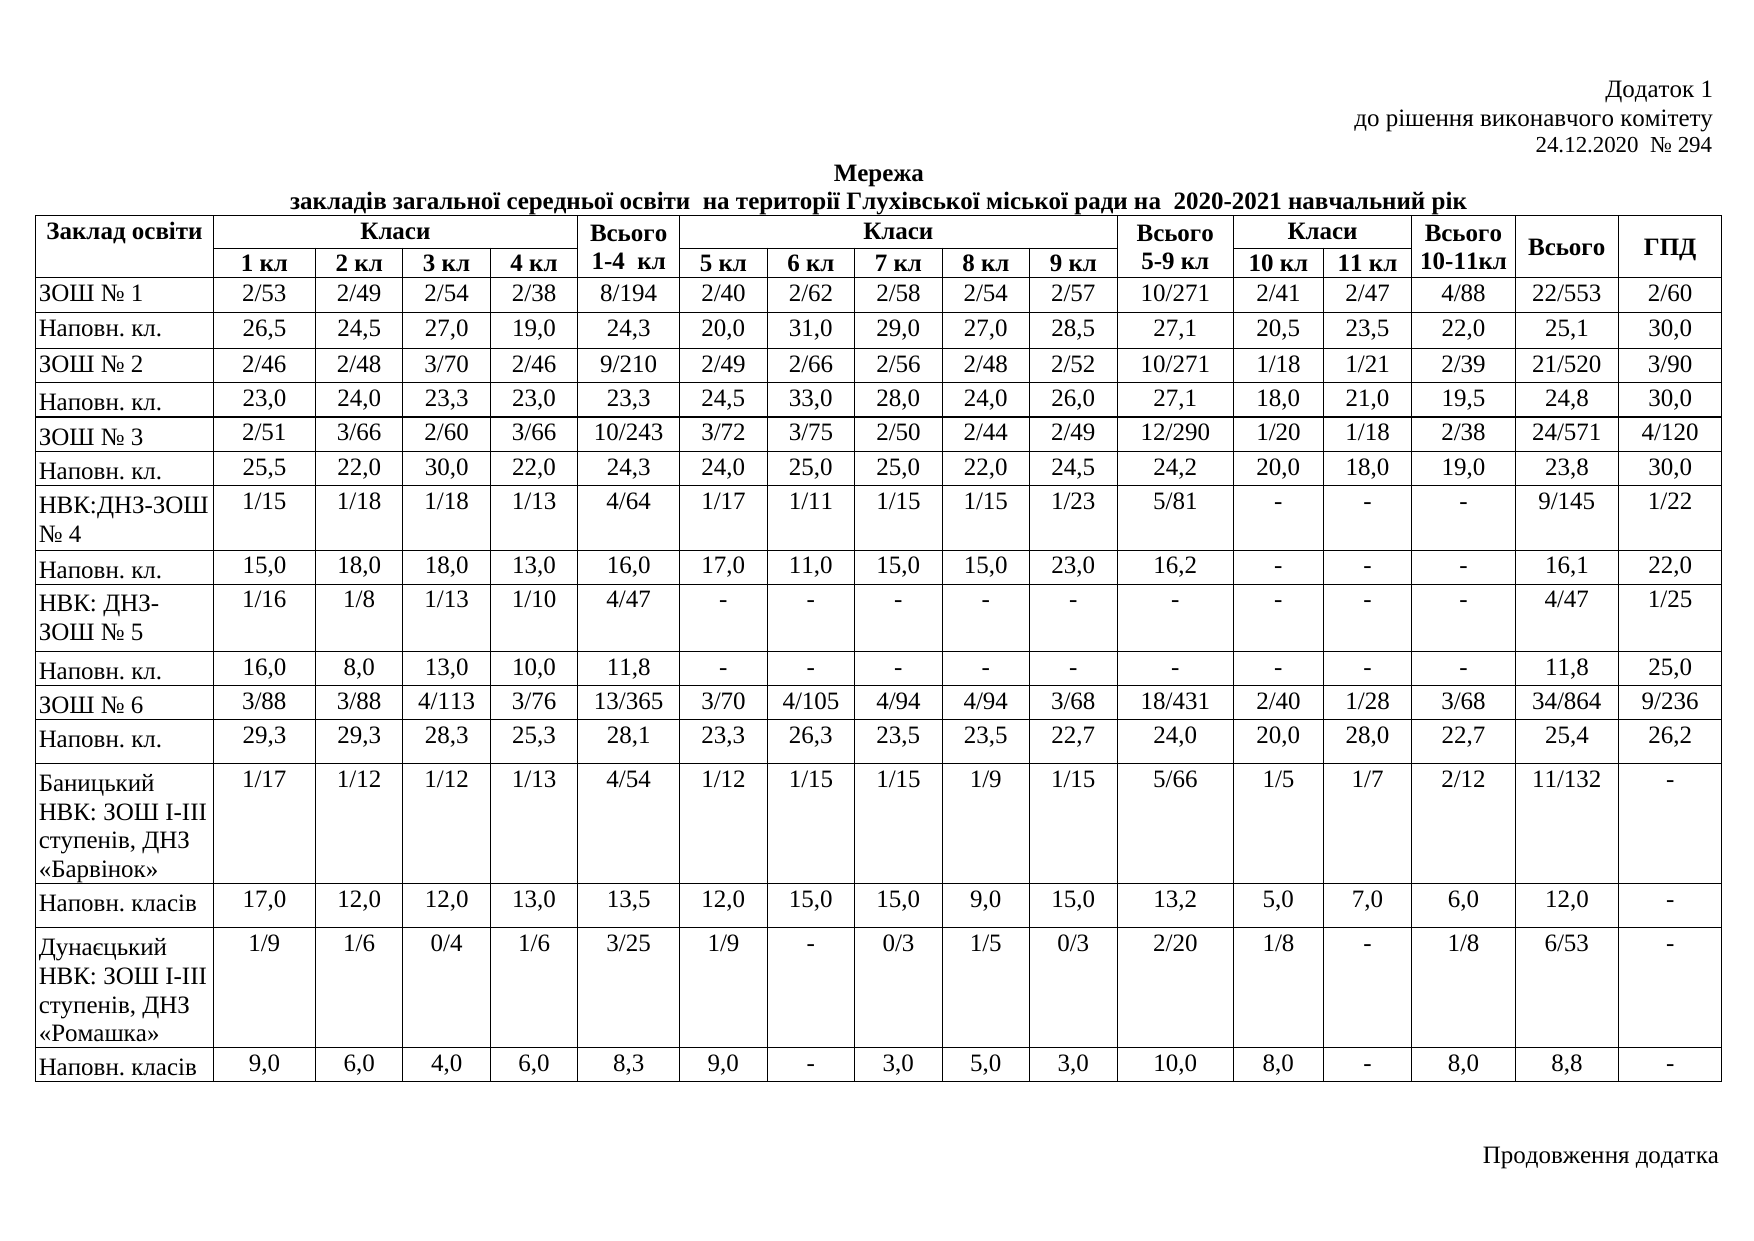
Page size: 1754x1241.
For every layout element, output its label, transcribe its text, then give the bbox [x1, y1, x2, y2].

table_cell 4,0 [403, 1048, 490, 1081]
table_cell 1/28 [1324, 686, 1411, 719]
table_cell 1/6 [491, 928, 577, 1047]
table_cell 2/39 [1412, 349, 1515, 382]
table_cell - [1030, 585, 1117, 651]
table_header Всього 10-11кл [1412, 216, 1515, 277]
table_cell 28,5 [1030, 313, 1117, 348]
table_cell 3/66 [316, 418, 402, 451]
table_cell 2/60 [403, 418, 490, 451]
table_cell 1/11 [768, 486, 854, 549]
table_cell 24,3 [578, 313, 679, 348]
table_cell 8,0 [1412, 1048, 1515, 1081]
table_cell 5,0 [943, 1048, 1029, 1081]
table_cell 6/53 [1516, 928, 1618, 1047]
table_cell 1/12 [316, 764, 402, 883]
text закладів загальної середньої освіти на території Глухівської міської ради на 2020-2021 навчальний рік [44, 186, 1713, 215]
table_cell 2/54 [943, 278, 1029, 312]
table_cell 12,0 [680, 884, 767, 927]
table_header Всього 1-4 кл [578, 216, 679, 277]
table_cell 28,0 [1324, 720, 1411, 763]
table_cell Дунаєцький НВК: ЗОШ І-ІІІ ступенів, ДНЗ «Ромашка» [36, 928, 213, 1047]
table_cell 9/236 [1619, 686, 1721, 719]
table_cell 17,0 [680, 551, 767, 584]
table_cell 2/38 [491, 278, 577, 312]
table_cell 20,0 [680, 313, 767, 348]
table_cell 2/49 [316, 278, 402, 312]
table_cell 6,0 [1412, 884, 1515, 927]
table_cell 18,0 [1234, 383, 1323, 416]
table_cell 1/17 [214, 764, 315, 883]
table_cell 10,0 [1118, 1048, 1233, 1081]
table_cell 3/25 [578, 928, 679, 1047]
table_cell 1/15 [1030, 764, 1117, 883]
table_cell 11,0 [768, 551, 854, 584]
table_cell - [1412, 652, 1515, 685]
table_cell - [768, 652, 854, 685]
table_cell - [1234, 551, 1323, 584]
table_cell 8,8 [1516, 1048, 1618, 1081]
table_cell 30,0 [1619, 383, 1721, 416]
table_cell - [1234, 486, 1323, 549]
table_cell 5/66 [1118, 764, 1233, 883]
table_cell 23,3 [680, 720, 767, 763]
table_cell 3/75 [768, 418, 854, 451]
table_cell 1/13 [491, 764, 577, 883]
table_cell 24,2 [1118, 452, 1233, 485]
table_cell 1 кл [214, 249, 315, 277]
table_cell 24,0 [680, 452, 767, 485]
table_cell 33,0 [768, 383, 854, 416]
table_cell 11/132 [1516, 764, 1618, 883]
table_cell - [1030, 652, 1117, 685]
table_cell 25,0 [1619, 652, 1721, 685]
table_cell 3/88 [214, 686, 315, 719]
table_cell Продовження додатка [36, 1082, 1722, 1168]
table_cell 2/41 [1234, 278, 1323, 312]
table_cell 27,1 [1118, 383, 1233, 416]
table_cell Наповн. кл. [36, 452, 213, 485]
table_cell 1/25 [1619, 585, 1721, 651]
table_header Класи [214, 216, 577, 247]
table_cell 2/53 [214, 278, 315, 312]
table_cell 1/12 [680, 764, 767, 883]
table_cell ЗОШ № 3 [36, 418, 213, 451]
table_cell 1/9 [214, 928, 315, 1047]
table_cell 4/105 [768, 686, 854, 719]
table_cell 8 кл [943, 249, 1029, 277]
table_cell 18/431 [1118, 686, 1233, 719]
table_cell 26,5 [214, 313, 315, 348]
table_cell 15,0 [943, 551, 1029, 584]
table_cell 10,0 [491, 652, 577, 685]
table_cell 1/5 [943, 928, 1029, 1047]
table_cell 22,7 [1030, 720, 1117, 763]
table_cell 12,0 [403, 884, 490, 927]
table_cell 15,0 [768, 884, 854, 927]
table_cell 4/94 [943, 686, 1029, 719]
table_cell 8/194 [578, 278, 679, 312]
table_cell 2/47 [1324, 278, 1411, 312]
table_cell 24,5 [680, 383, 767, 416]
table_cell 2/56 [855, 349, 942, 382]
table_cell 10 кл [1234, 249, 1323, 277]
table_cell - [855, 652, 942, 685]
table_cell 4/47 [1516, 585, 1618, 651]
table_cell - [1412, 551, 1515, 584]
table_cell 1/20 [1234, 418, 1323, 451]
table_cell 27,0 [403, 313, 490, 348]
table_cell 11,8 [578, 652, 679, 685]
table_cell 2/51 [214, 418, 315, 451]
table_cell 5/81 [1118, 486, 1233, 549]
table_cell Наповн. класів [36, 1048, 213, 1081]
table_cell 3,0 [1030, 1048, 1117, 1081]
table_cell - [1619, 1048, 1721, 1081]
table_cell 7 кл [855, 249, 942, 277]
table_cell 22,0 [1619, 551, 1721, 584]
table_cell 26,2 [1619, 720, 1721, 763]
table_cell 24,0 [1118, 720, 1233, 763]
table_cell 9,0 [680, 1048, 767, 1081]
table_cell 1/13 [491, 486, 577, 549]
table_cell - [1324, 652, 1411, 685]
table_cell - [1619, 764, 1721, 883]
table_cell 13,5 [578, 884, 679, 927]
table_cell 24,0 [943, 383, 1029, 416]
table_cell 23,0 [214, 383, 315, 416]
table_cell - [680, 652, 767, 685]
table_cell 16,0 [578, 551, 679, 584]
table_cell 6 кл [768, 249, 854, 277]
table_cell 2/49 [680, 349, 767, 382]
table_cell 4 кл [491, 249, 577, 277]
table_cell 17,0 [214, 884, 315, 927]
table_cell - [1412, 585, 1515, 651]
table_cell 7,0 [1324, 884, 1411, 927]
table_cell 0/3 [1030, 928, 1117, 1047]
table_cell 24,8 [1516, 383, 1618, 416]
table_cell 25,5 [214, 452, 315, 485]
table_cell 23,8 [1516, 452, 1618, 485]
table_cell - [1234, 652, 1323, 685]
table_cell 30,0 [1619, 313, 1721, 348]
table_cell 1/9 [680, 928, 767, 1047]
table_cell 10/243 [578, 418, 679, 451]
table_cell 15,0 [214, 551, 315, 584]
table_cell 1/9 [943, 764, 1029, 883]
table_cell 4/94 [855, 686, 942, 719]
table_cell Наповн. класів [36, 884, 213, 927]
table_cell 2/62 [768, 278, 854, 312]
table_cell Баницький НВК: ЗОШ І-ІІІ ступенів, ДНЗ «Барвінок» [36, 764, 213, 883]
table_cell 29,3 [214, 720, 315, 763]
table_cell 1/12 [403, 764, 490, 883]
table_cell 30,0 [403, 452, 490, 485]
table_cell 2/40 [680, 278, 767, 312]
table_cell 1/15 [768, 764, 854, 883]
table_cell 3/70 [403, 349, 490, 382]
table_cell 23,3 [403, 383, 490, 416]
table_cell 12,0 [1516, 884, 1618, 927]
table_cell 1/6 [316, 928, 402, 1047]
table_cell - [1118, 652, 1233, 685]
table_cell НВК: ДНЗ-ЗОШ № 5 [36, 585, 213, 651]
table_cell 20,0 [1234, 720, 1323, 763]
table_cell 1/15 [855, 486, 942, 549]
table_cell 2/20 [1118, 928, 1233, 1047]
table_cell 13,0 [491, 551, 577, 584]
table_cell 22,7 [1412, 720, 1515, 763]
table_cell 1/15 [943, 486, 1029, 549]
table_cell 2/38 [1412, 418, 1515, 451]
table_cell - [943, 585, 1029, 651]
table_cell 22,0 [943, 452, 1029, 485]
table_cell 1/5 [1234, 764, 1323, 883]
table_cell 1/18 [1234, 349, 1323, 382]
table_cell 1/15 [855, 764, 942, 883]
table_cell 21,0 [1324, 383, 1411, 416]
table_cell 13/365 [578, 686, 679, 719]
table_cell 3/66 [491, 418, 577, 451]
table_header Всього [1516, 216, 1618, 277]
table_cell 4/47 [578, 585, 679, 651]
table_cell 9 кл [1030, 249, 1117, 277]
table_header Всього 5-9 кл [1118, 216, 1233, 277]
table_cell 0/4 [403, 928, 490, 1047]
table_cell 1/18 [1324, 418, 1411, 451]
table_cell 19,5 [1412, 383, 1515, 416]
table_cell 2/48 [316, 349, 402, 382]
table_header ГПД [1619, 216, 1721, 277]
table_cell - [1324, 551, 1411, 584]
table_cell 5,0 [1234, 884, 1323, 927]
table_cell 30,0 [1619, 452, 1721, 485]
table_cell 19,0 [1412, 452, 1515, 485]
table_cell 4/120 [1619, 418, 1721, 451]
table_cell 9/145 [1516, 486, 1618, 549]
table_cell - [680, 585, 767, 651]
table_cell 1/8 [1234, 928, 1323, 1047]
table_cell 13,2 [1118, 884, 1233, 927]
table_cell 2/60 [1619, 278, 1721, 312]
table_cell 2/50 [855, 418, 942, 451]
table_cell 1/17 [680, 486, 767, 549]
table_cell 1/23 [1030, 486, 1117, 549]
table_cell Наповн. кл. [36, 383, 213, 416]
table_cell 27,1 [1118, 313, 1233, 348]
table_cell 16,2 [1118, 551, 1233, 584]
table_cell 9,0 [214, 1048, 315, 1081]
table_cell 16,1 [1516, 551, 1618, 584]
table_cell 12,0 [316, 884, 402, 927]
table_cell 9,0 [943, 884, 1029, 927]
table_cell - [1412, 486, 1515, 549]
table_cell 3/76 [491, 686, 577, 719]
table_cell 22,0 [491, 452, 577, 485]
table_cell 19,0 [491, 313, 577, 348]
table_cell 8,3 [578, 1048, 679, 1081]
table_cell 1/7 [1324, 764, 1411, 883]
table_header Заклад освіти [36, 216, 213, 277]
table_cell 25,0 [768, 452, 854, 485]
table_cell 10/271 [1118, 278, 1233, 312]
table_cell 3,0 [855, 1048, 942, 1081]
table_cell ЗОШ № 2 [36, 349, 213, 382]
table_cell 24,5 [316, 313, 402, 348]
table_cell 25,0 [855, 452, 942, 485]
table_cell 1/18 [403, 486, 490, 549]
table_cell 22/553 [1516, 278, 1618, 312]
table_cell 4/54 [578, 764, 679, 883]
table_cell 3/72 [680, 418, 767, 451]
table_cell 26,0 [1030, 383, 1117, 416]
table_cell 16,0 [214, 652, 315, 685]
table_cell 23,3 [578, 383, 679, 416]
table_cell 23,5 [855, 720, 942, 763]
table_cell 5 кл [680, 249, 767, 277]
table_cell Наповн. кл. [36, 551, 213, 584]
table_cell 2/49 [1030, 418, 1117, 451]
table_cell ЗОШ № 1 [36, 278, 213, 312]
table_cell - [1324, 486, 1411, 549]
table_cell 22,0 [1412, 313, 1515, 348]
table_cell - [1118, 585, 1233, 651]
table_cell 0/3 [855, 928, 942, 1047]
table_cell Наповн. кл. [36, 720, 213, 763]
table_cell 12/290 [1118, 418, 1233, 451]
table_cell 23,0 [1030, 551, 1117, 584]
table_cell 6,0 [316, 1048, 402, 1081]
table_cell 3/88 [316, 686, 402, 719]
table_cell 29,0 [855, 313, 942, 348]
table_cell 25,3 [491, 720, 577, 763]
table_cell 28,0 [855, 383, 942, 416]
table_cell 2 кл [316, 249, 402, 277]
table_cell - [1324, 928, 1411, 1047]
table_cell 1/18 [316, 486, 402, 549]
table_cell 28,1 [578, 720, 679, 763]
table_cell 23,0 [491, 383, 577, 416]
table_cell 24,3 [578, 452, 679, 485]
table_cell 25,4 [1516, 720, 1618, 763]
table_cell 15,0 [1030, 884, 1117, 927]
table_cell 18,0 [1324, 452, 1411, 485]
subtitle Додаток 1 [44, 74, 1713, 103]
table_cell Наповн. кл. [36, 313, 213, 348]
table_cell 3/68 [1030, 686, 1117, 719]
subtitle до рішення виконавчого комітету [44, 103, 1713, 131]
table_cell 27,0 [943, 313, 1029, 348]
table_cell 8,0 [316, 652, 402, 685]
table_cell 2/58 [855, 278, 942, 312]
table_cell 22,0 [316, 452, 402, 485]
table_header Класи [680, 216, 1117, 247]
table_cell 21/520 [1516, 349, 1618, 382]
table_cell 3/68 [1412, 686, 1515, 719]
table_cell 24,5 [1030, 452, 1117, 485]
text 24.12.2020 № 294 [44, 131, 1713, 158]
table_cell 24/571 [1516, 418, 1618, 451]
table_cell 23,5 [943, 720, 1029, 763]
table_cell - [768, 585, 854, 651]
table_cell 2/46 [491, 349, 577, 382]
table_cell - [1324, 585, 1411, 651]
table_cell 15,0 [855, 884, 942, 927]
table_cell 3/70 [680, 686, 767, 719]
table_cell 26,3 [768, 720, 854, 763]
table_cell 4/113 [403, 686, 490, 719]
table_cell 34/864 [1516, 686, 1618, 719]
table_cell 1/15 [214, 486, 315, 549]
table_cell ЗОШ № 6 [36, 686, 213, 719]
table_cell 1/21 [1324, 349, 1411, 382]
table_cell 20,0 [1234, 452, 1323, 485]
table_cell - [1234, 585, 1323, 651]
table_cell 2/66 [768, 349, 854, 382]
table_cell 10/271 [1118, 349, 1233, 382]
table_cell 11,8 [1516, 652, 1618, 685]
table_cell Наповн. кл. [36, 652, 213, 685]
table_cell 4/88 [1412, 278, 1515, 312]
table_cell 20,5 [1234, 313, 1323, 348]
table_cell 1/8 [316, 585, 402, 651]
table_cell 24,0 [316, 383, 402, 416]
table_cell 1/16 [214, 585, 315, 651]
table_cell 2/40 [1234, 686, 1323, 719]
table_cell 2/48 [943, 349, 1029, 382]
table_cell 15,0 [855, 551, 942, 584]
table_cell 18,0 [403, 551, 490, 584]
table_cell 11 кл [1324, 249, 1411, 277]
subtitle Мережа [44, 158, 1713, 186]
table_cell 2/54 [403, 278, 490, 312]
table_cell 2/52 [1030, 349, 1117, 382]
table_cell - [768, 928, 854, 1047]
table_cell 28,3 [403, 720, 490, 763]
table_cell 13,0 [491, 884, 577, 927]
table_header Класи [1234, 216, 1411, 247]
table_cell 2/46 [214, 349, 315, 382]
table_cell 4/64 [578, 486, 679, 549]
table_cell - [855, 585, 942, 651]
table_cell 8,0 [1234, 1048, 1323, 1081]
table_cell 25,1 [1516, 313, 1618, 348]
table_cell 1/13 [403, 585, 490, 651]
table_cell 6,0 [491, 1048, 577, 1081]
table_cell - [1324, 1048, 1411, 1081]
table_cell 3/90 [1619, 349, 1721, 382]
table_cell - [1619, 928, 1721, 1047]
table_cell 29,3 [316, 720, 402, 763]
table_cell - [768, 1048, 854, 1081]
table_cell 2/12 [1412, 764, 1515, 883]
table_cell 2/44 [943, 418, 1029, 451]
table_cell - [1619, 884, 1721, 927]
table_cell 18,0 [316, 551, 402, 584]
table_cell 23,5 [1324, 313, 1411, 348]
table_cell 9/210 [578, 349, 679, 382]
table_cell 3 кл [403, 249, 490, 277]
table_cell 13,0 [403, 652, 490, 685]
table_cell 2/57 [1030, 278, 1117, 312]
table_cell - [943, 652, 1029, 685]
table_cell 1/8 [1412, 928, 1515, 1047]
table_cell 1/10 [491, 585, 577, 651]
table_cell 1/22 [1619, 486, 1721, 549]
table_cell НВК:ДНЗ-ЗОШ № 4 [36, 486, 213, 549]
table_cell 31,0 [768, 313, 854, 348]
